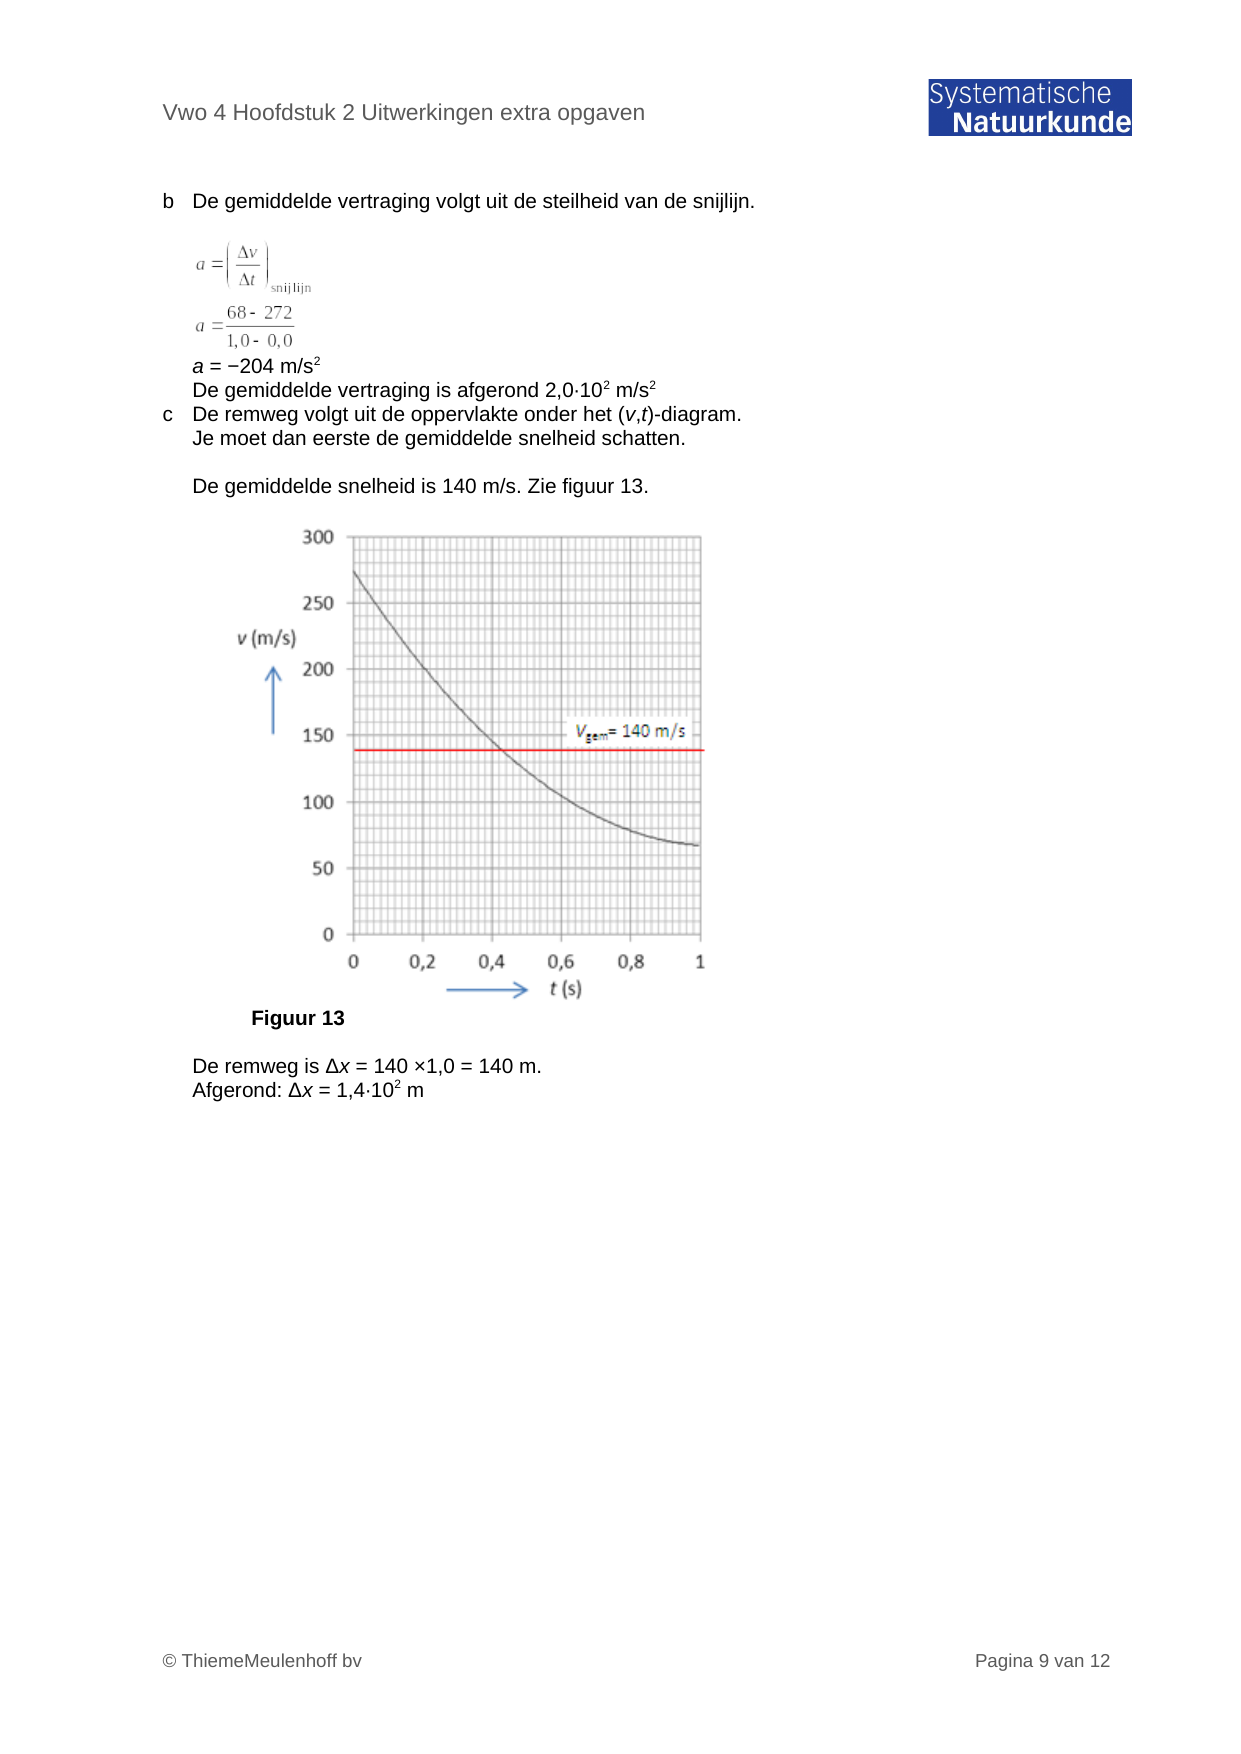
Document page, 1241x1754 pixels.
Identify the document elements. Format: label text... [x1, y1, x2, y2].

text De remweg is Δx = 140 ×1,0 = 140 m. [162, 1054, 1137, 1078]
text Afgerond: Δx = 1,4∙102 m [162, 1078, 1137, 1102]
text De gemiddelde snelheid is 140 m/s. Zie figuur 13. [162, 474, 1137, 498]
text De gemiddelde vertraging is afgerond 2,0∙102 m/s2 [162, 378, 1137, 402]
picture [928, 79, 1132, 136]
text b De gemiddelde vertraging volgt uit de steilheid van de snijlijn. [162, 189, 1137, 213]
text a = −204 m/s2 [162, 354, 1137, 378]
text Figuur 13 [162, 1006, 1137, 1030]
text c De remweg volgt uit de oppervlakte onder het (v,t)-diagram. [162, 402, 1137, 426]
text Je moet dan eerste de gemiddelde snelheid schatten. [162, 426, 1137, 450]
picture [226, 513, 719, 1003]
